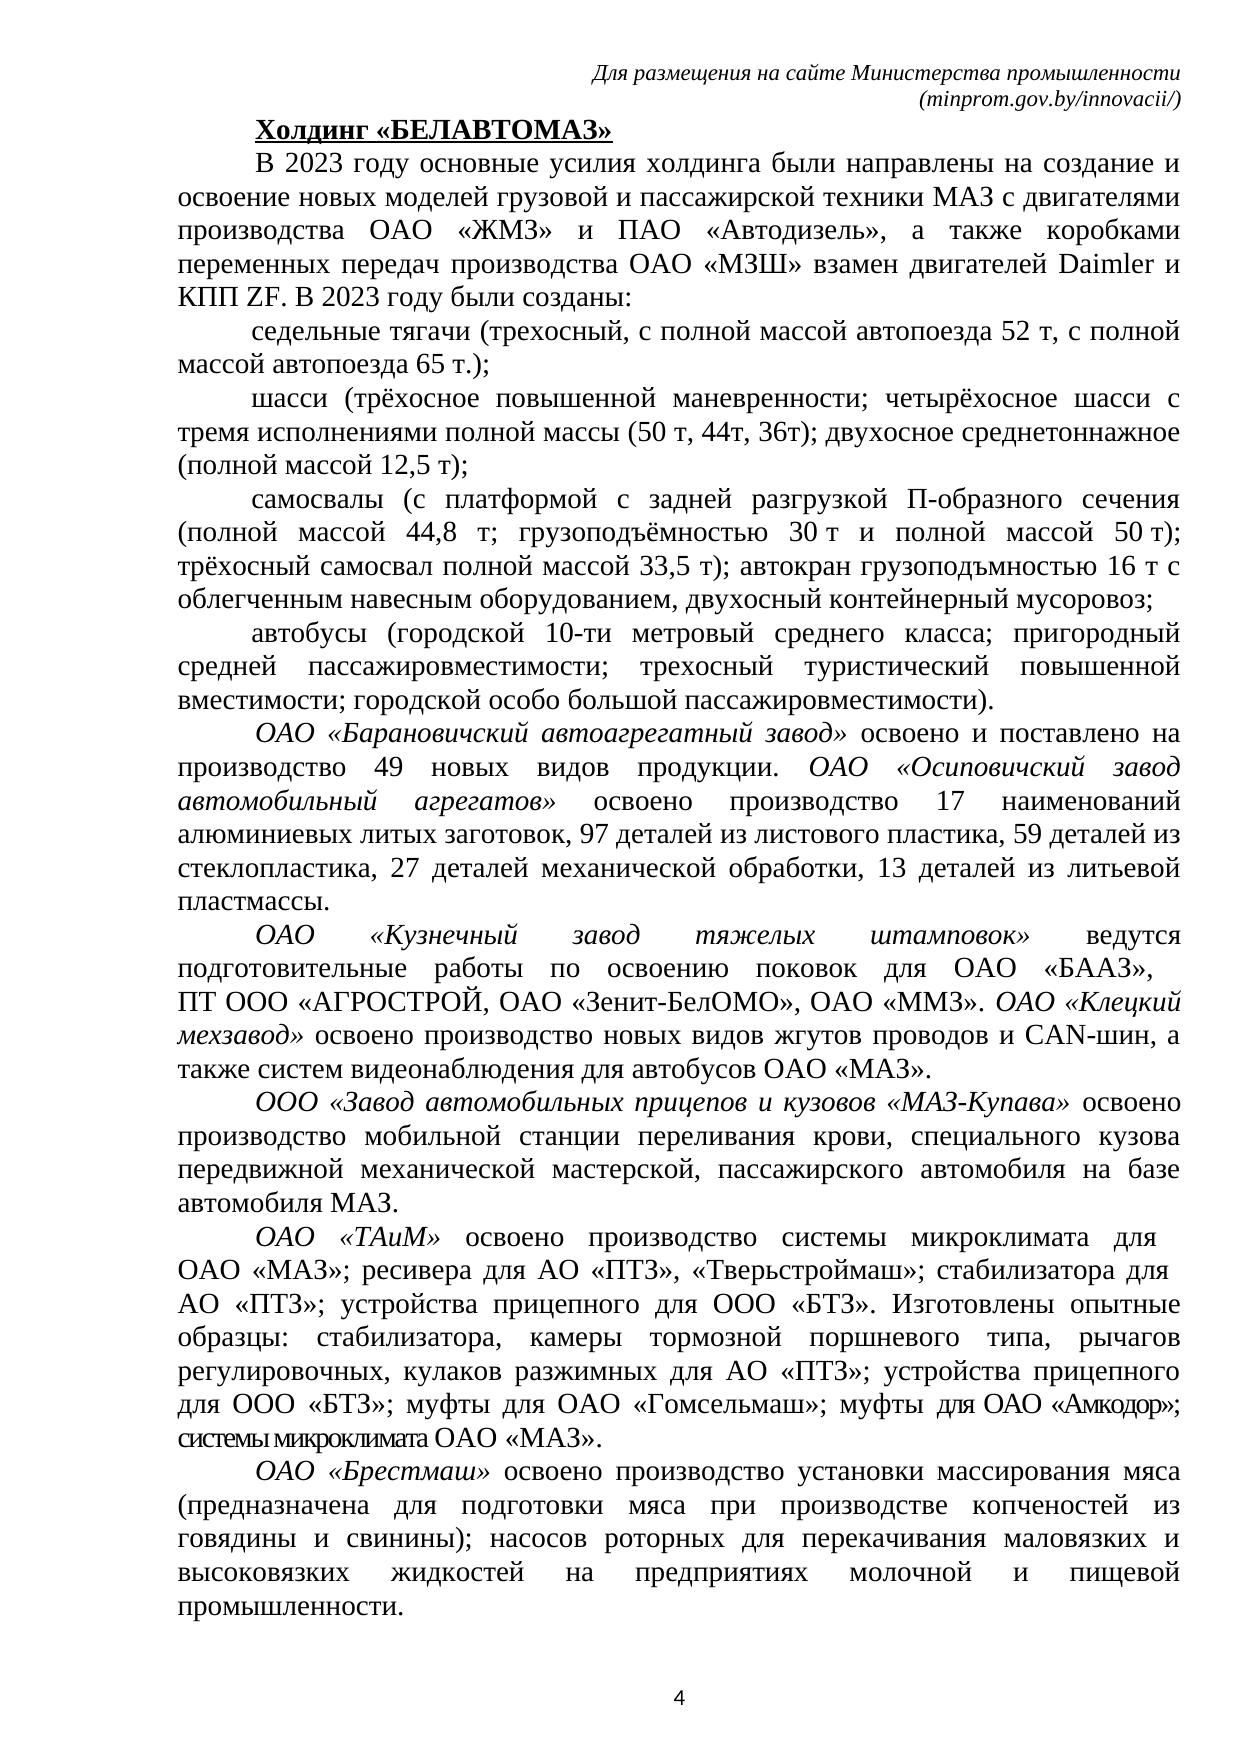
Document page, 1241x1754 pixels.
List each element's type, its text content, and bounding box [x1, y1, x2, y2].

text шасси (трёхосное повышенной маневренности; четырёхосное шасси с тремя исполнениями полной массы (50 т, 44т, 36т); двухосное среднетоннажное (полной массой 12,5 т); [177, 380, 1181, 481]
text ОАО «Кузнечный завод тяжелых штамповок» ведутся подготовительные работы по освоению поковок для ОАО «БААЗ», ПТ ООО «АГРОСТРОЙ, ОАО «Зенит-БелОМО», ОАО «ММЗ». ОАО «Клецкий мехзавод» освоено производство новых видов жгутов проводов и CAN-шин, а также систем видеонаблюдения для автобусов ОАО «МАЗ». [177, 917, 1181, 1084]
text В 2023 году основные усилия холдинга были направлены на создание и освоение новых моделей грузовой и пассажирской техники МАЗ с двигателями производства ОАО «ЖМЗ» и ПАО «Автодизель», а также коробками переменных передач производства ОАО «МЗШ» взамен двигателей Daimler и КПП ZF. В 2023 году были созданы: [177, 145, 1181, 313]
text автобусы (городской 10-ти метровый среднего класса; пригородный средней пассажировместимости; трехосный туристический повышенной вместимости; городской особо большой пассажировместимости). [177, 615, 1181, 716]
text ООО «Завод автомобильных прицепов и кузовов «МАЗ-Купава» освоено производство мобильной станции переливания крови, специального кузова передвижной механической мастерской, пассажирского автомобиля на базе автомобиля МАЗ. [177, 1084, 1181, 1219]
text ОАО «ТАиМ» освоено производство системы микроклимата для ОАО «МАЗ»; ресивера для АО «ПТЗ», «Тверьстроймаш»; стабилизатора для АО «ПТЗ»; устройства прицепного для ООО «БТЗ». Изготовлены опытные образцы: стабилизатора, камеры тормозной поршневого типа, рычагов регулировочных, кулаков разжимных для АО «ПТЗ»; устройства прицепного для ООО «БТЗ»; муфты для ОАО «Гомсельмаш»; муфты для ОАО «Амкодор»; системы микроклимата ОАО «МАЗ». [177, 1219, 1181, 1453]
text ОАО «Брестмаш» освоено производство установки массирования мяса (предназначена для подготовки мяса при производстве копченостей из говядины и свинины); насосов роторных для перекачивания маловязких и высоковязких жидкостей на предприятиях молочной и пищевой промышленности. [177, 1453, 1181, 1621]
text седельные тягачи (трехосный, с полной массой автопоезда 52 т, с полной массой автопоезда 65 т.); [177, 313, 1181, 380]
text самосвалы (с платформой с задней разгрузкой П-образного сечения (полной массой 44,8 т; грузоподъёмностью 30 т и полной массой 50 т); трёхосный самосвал полной массой 33,5 т); автокран грузоподъмностью 16 т с облегченным навесным оборудованием, двухосный контейнерный мусоровоз; [177, 481, 1181, 615]
text ОАО «Барановичский автоагрегатный завод» освоено и поставлено на производство 49 новых видов продукции. ОАО «Осиповичский завод автомобильный агрегатов» освоено производство 17 наименований алюминиевых литых заготовок, 97 деталей из листового пластика, 59 деталей из стеклопластика, 27 деталей механической обработки, 13 деталей из литьевой пластмассы. [177, 716, 1181, 917]
text Холдинг «БЕЛАВТОМАЗ» [177, 112, 1181, 145]
